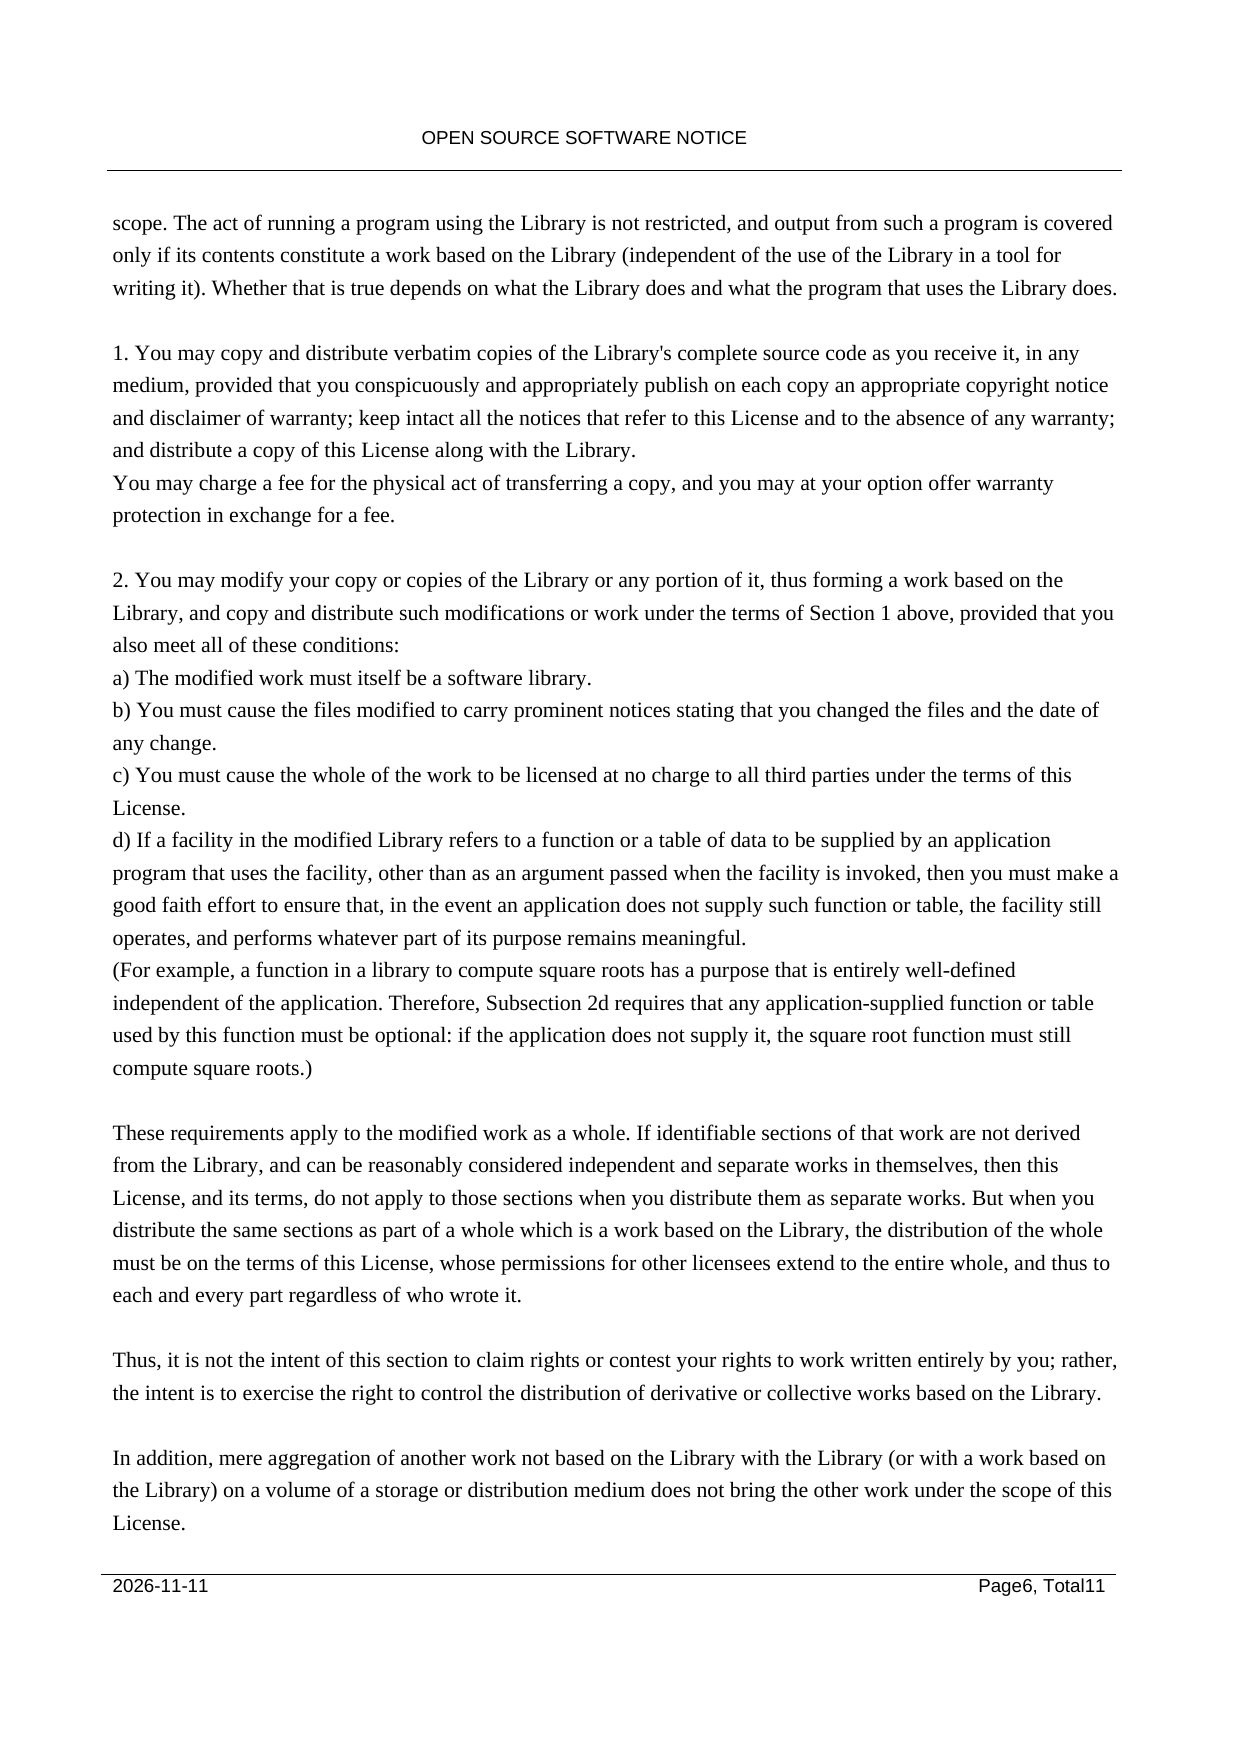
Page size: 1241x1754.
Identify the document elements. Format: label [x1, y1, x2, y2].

text [112, 206, 1128, 1539]
